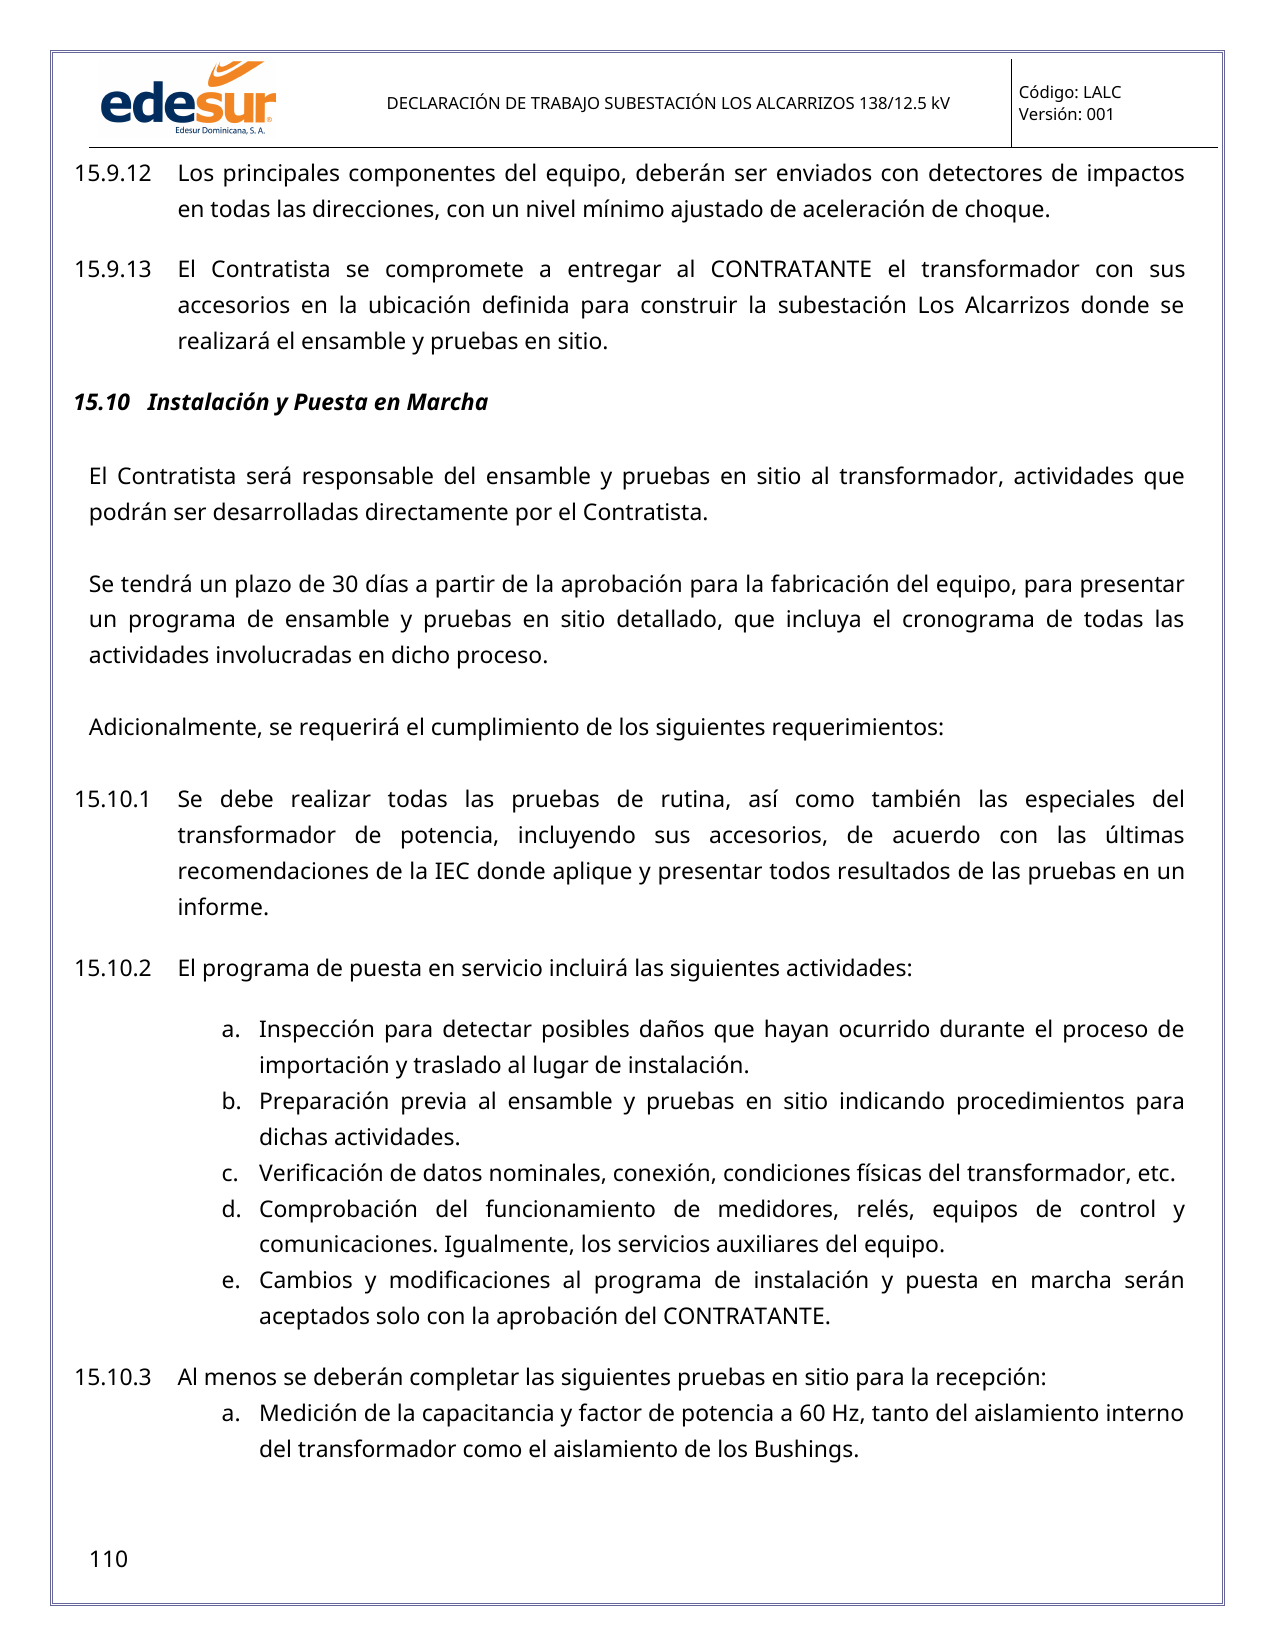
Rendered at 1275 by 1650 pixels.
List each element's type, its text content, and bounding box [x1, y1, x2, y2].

text Adicionalmente, se requerirá el cumplimiento de los siguientes requerimientos: [89, 711, 1186, 742]
list Los principales componentes del equipo, deberán ser enviados con detectores de impactos en todas las direcciones, con un nivel mínimo ajustado de aceleración de choque. [74, 157, 1186, 224]
list Preparación previa al ensamble y pruebas en sitio indicando procedimientos para dichas actividades. [221, 1085, 1186, 1152]
list El Contratista se compromete a entregar al CONTRATANTE el transformador con sus accesorios en la ubicación definida para construir la subestación Los Alcarrizos donde se realizará el ensamble y pruebas en sitio. [74, 253, 1186, 357]
subtitle Instalación y Puesta en Marcha [73, 386, 1186, 417]
text El Contratista será responsable del ensamble y pruebas en sitio al transformador, actividades que podrán ser desarrolladas directamente por el Contratista. [89, 460, 1186, 527]
list Verificación de datos nominales, conexión, condiciones físicas del transformador, etc. [221, 1157, 1186, 1188]
list Cambios y modificaciones al programa de instalación y puesta en marcha serán aceptados solo con la aprobación del CONTRATANTE. [221, 1264, 1186, 1332]
list Comprobación del funcionamiento de medidores, relés, equipos de control y comunicaciones. Igualmente, los servicios auxiliares del equipo. [221, 1192, 1186, 1260]
text Se tendrá un plazo de 30 días a partir de la aprobación para la fabricación del equipo, para presentar un programa de ensamble y pruebas en sitio detallado, que incluya el cronograma de todas las actividades involucradas en dicho proceso. [89, 567, 1186, 671]
list Medición de la capacitancia y factor de potencia a 60 Hz, tanto del aislamiento interno del transformador como el aislamiento de los Bushings. [221, 1397, 1186, 1464]
list Al menos se deberán completar las siguientes pruebas en sitio para la recepción: [74, 1361, 1186, 1392]
picture [98, 59, 277, 138]
list El programa de puesta en servicio incluirá las siguientes actividades: [74, 952, 1186, 983]
list Se debe realizar todas las pruebas de rutina, así como también las especiales del transformador de potencia, incluyendo sus accesorios, de acuerdo con las últimas recomendaciones de la IEC donde aplique y presentar todos resultados de las pruebas en un informe. [74, 783, 1186, 922]
list Inspección para detectar posibles daños que hayan ocurrido durante el proceso de importación y traslado al lugar de instalación. [221, 1013, 1186, 1080]
